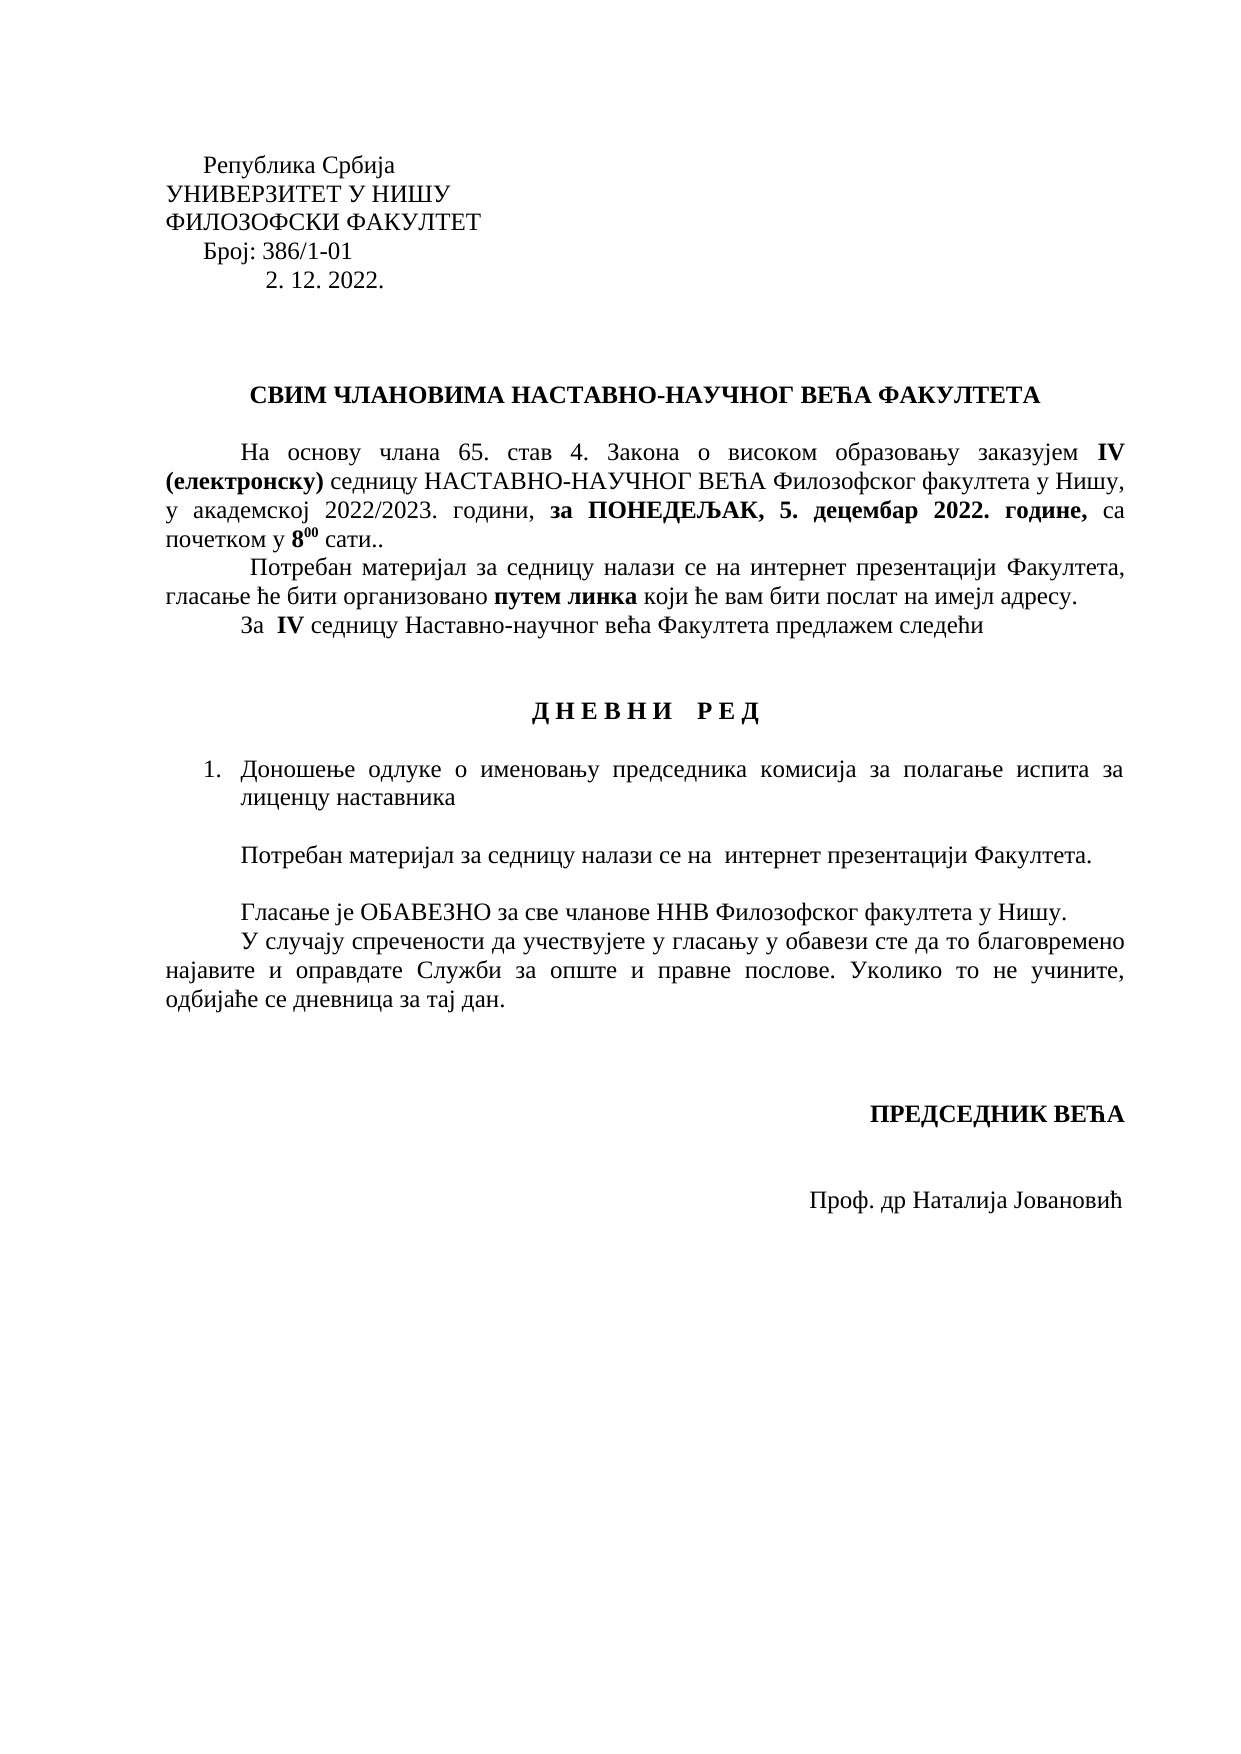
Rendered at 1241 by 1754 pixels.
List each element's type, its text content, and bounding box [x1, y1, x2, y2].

text Д Н Е В Н И Р Е Д [165, 696, 1125, 725]
text Потребан материјал за седницу налази се на интернет презентацији Факултета. [165, 840, 1125, 869]
text ФИЛОЗОФСКИ ФАКУЛТЕТ [165, 207, 1125, 236]
text Број: 386/1-01 [165, 236, 1125, 265]
text Потребан материјал за седницу налази се на интернет презентацији Факултета, гласање ће бити организовано путем линка који ће вам бити послат на имејл адресу. [165, 552, 1125, 610]
text Проф. др Наталија Јовановић [765, 1185, 1125, 1214]
text 2. 12. 2022. [165, 265, 1125, 294]
text У случају спречености да учествујете у гласању у обавези сте да то благовремено најавите и оправдате Служби за oпште и правне послове. Уколико то не учините, одбијаће се дневница за тај дан. [165, 926, 1125, 1012]
text ПРЕДСЕДНИК ВЕЋА [690, 1099, 1125, 1127]
text Гласање је ОБАВЕЗНО за све чланове ННВ Филозофског факултета у Нишу. [165, 897, 1125, 926]
text Република Србија [165, 150, 1125, 179]
text УНИВЕРЗИТЕТ У НИШУ [165, 179, 1125, 207]
text За IV седницу Наставно-научног већа Факултета предлажем следећи [165, 610, 1125, 639]
text На основу члана 65. став 4. Закона о високом образовању заказујем IV (електронску) седницу НАСТАВНО-НАУЧНОГ ВЕЋА Филозофског факултета у Нишу, у академској 2022/2023. години, за ПОНЕДЕЉАК, 5. децембар 2022. године, са почетком у 800 сати.. [165, 437, 1125, 552]
list Доношење одлуке о именовању председника комисија за полагање испита за лиценцу наставника [203, 754, 1125, 811]
text СВИМ ЧЛАНОВИМА НАСТАВНО-НАУЧНОГ ВЕЋА ФАКУЛТЕТА [165, 380, 1125, 409]
